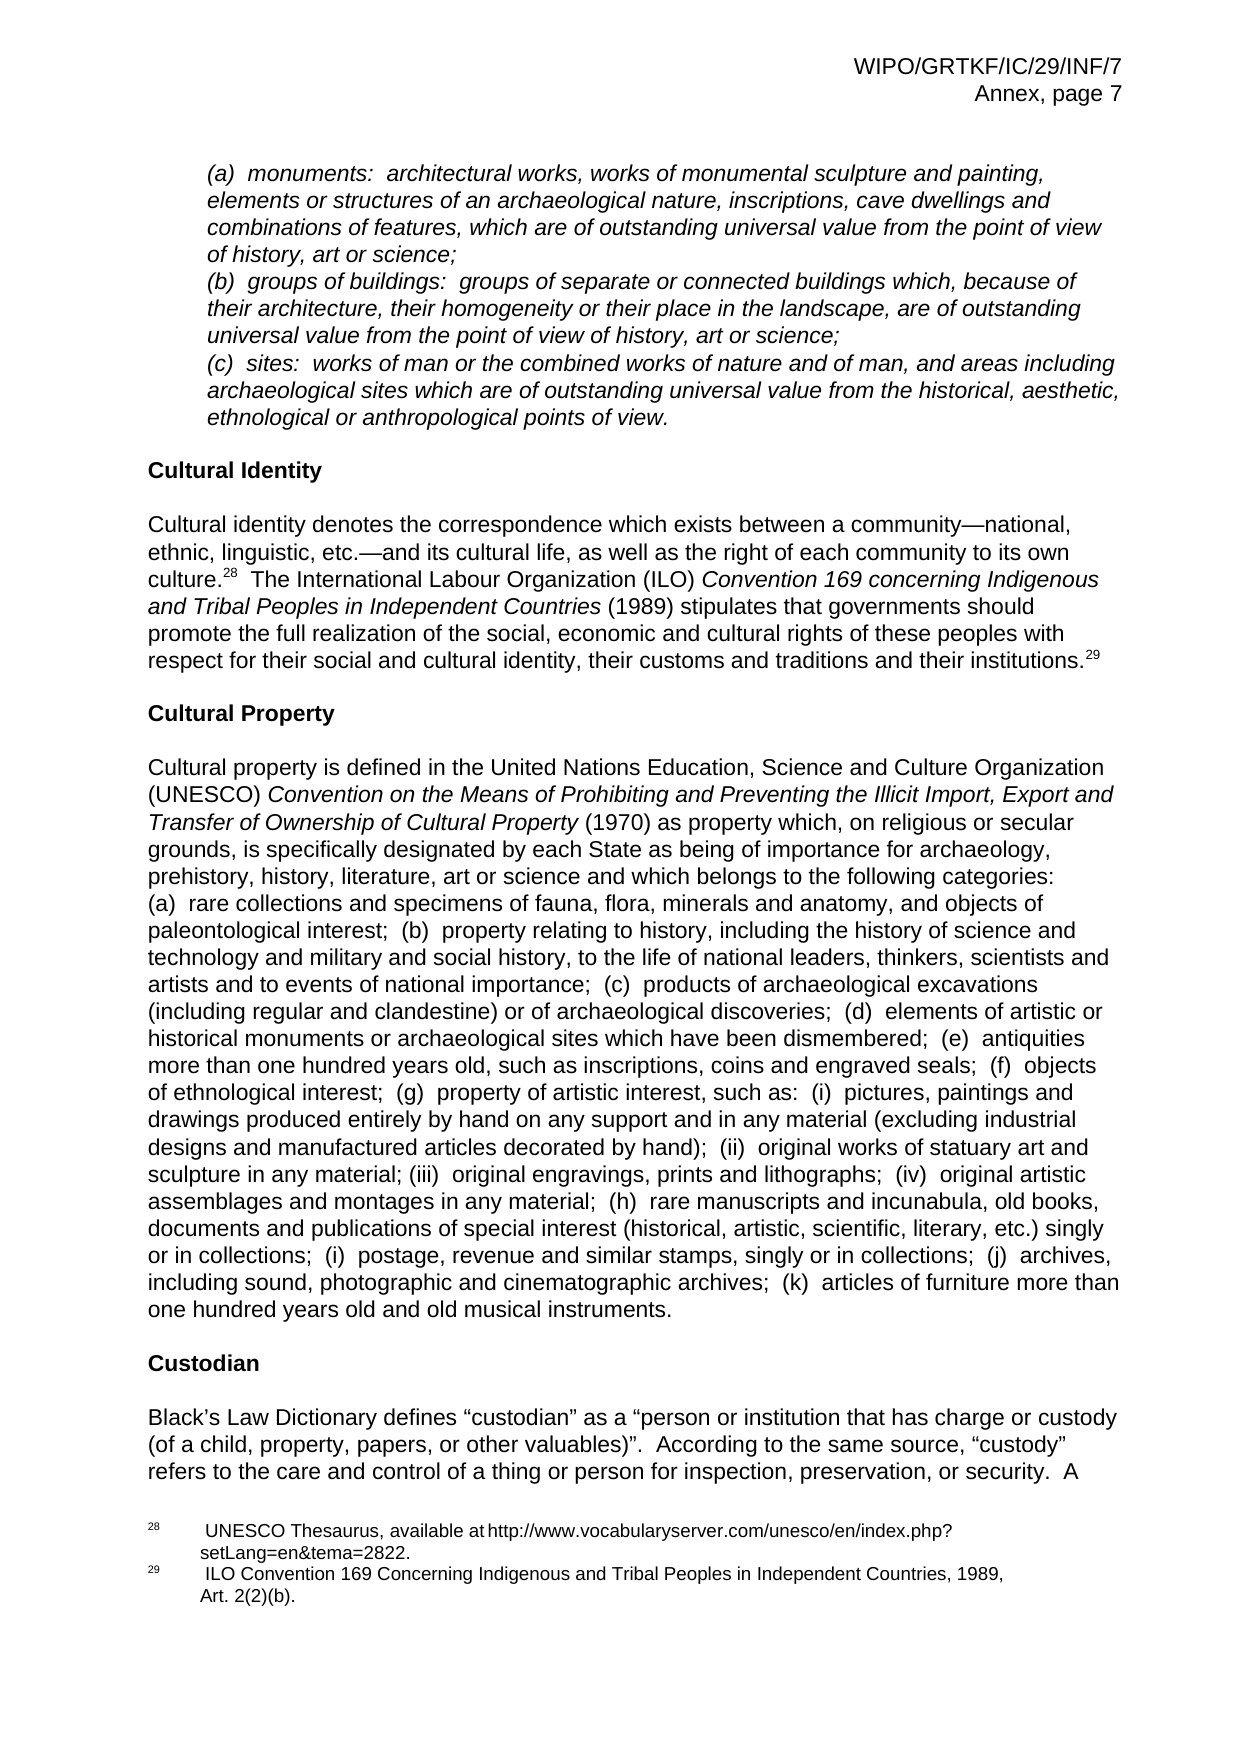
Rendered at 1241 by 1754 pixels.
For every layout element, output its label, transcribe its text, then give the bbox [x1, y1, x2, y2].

text Cultural property is defined in the United Nations Education, Science and Culture Organization (UNESCO) Convention on the Means of Prohibiting and Preventing the Illicit Import, Export and Transfer of Ownership of Cultural Property (1970) as property which, on religious or secular grounds, is specifically designated by each State as being of importance for archaeology, prehistory, history, literature, art or science and which belongs to the following categories: [148, 754, 1122, 889]
text (a) monuments: architectural works, works of monumental sculpture and painting, elements or structures of an archaeological nature, inscriptions, cave dwellings and combinations of features, which are of outstanding universal value from the point of view of history, art or science; [207, 159, 1122, 268]
text Custodian [148, 1349, 1122, 1376]
text (b) groups of buildings: groups of separate or connected buildings which, because of their architecture, their homogeneity or their place in the landscape, are of outstanding universal value from the point of view of history, art or science; [207, 268, 1122, 349]
text (c) sites: works of man or the combined works of nature and of man, and areas including archaeological sites which are of outstanding universal value from the historical, aesthetic, ethnological or anthropological points of view. [207, 349, 1122, 430]
text Cultural Identity [148, 456, 1122, 483]
text (a) rare collections and specimens of fauna, flora, minerals and anatomy, and objects of paleontological interest; (b) property relating to history, including the history of science and technology and military and social history, to the life of national leaders, thinkers, scientists and artists and to events of national importance; (c) products of archaeological excavations (including regular and clandestine) or of archaeological discoveries; (d) elements of artistic or historical monuments or archaeological sites which have been dismembered; (e) antiquities more than one hundred years old, such as inscriptions, coins and engraved seals; (f) objects of ethnological interest; (g) property of artistic interest, such as: (i) pictures, paintings and drawings produced entirely by hand on any support and in any material (excluding industrial designs and manufactured articles decorated by hand); (ii) original works of statuary art and sculpture in any material; (iii) original engravings, prints and lithographs; (iv) original artistic assemblages and montages in any material; (h) rare manuscripts and incunabula, old books, documents and publications of special interest (historical, artistic, scientific, literary, etc.) singly or in collections; (i) postage, revenue and similar stamps, singly or in collections; (j) archives, including sound, photographic and cinematographic archives; (k) articles of furniture more than one hundred years old and old musical instruments. [148, 889, 1122, 1322]
text Cultural Property [148, 699, 1122, 727]
text Cultural identity denotes the correspondence which exists between a community—national, ethnic, linguistic, etc.—and its cultural life, as well as the right of each community to its own culture. The International Labour Organization (ILO) Convention 169 concerning Indigenous and Tribal Peoples in Independent Countries (1989) stipulates that governments should promote the full realization of the social, economic and cultural rights of these peoples with respect for their social and cultural identity, their customs and traditions and their institutions. [148, 511, 1122, 673]
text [148, 1403, 1122, 1484]
